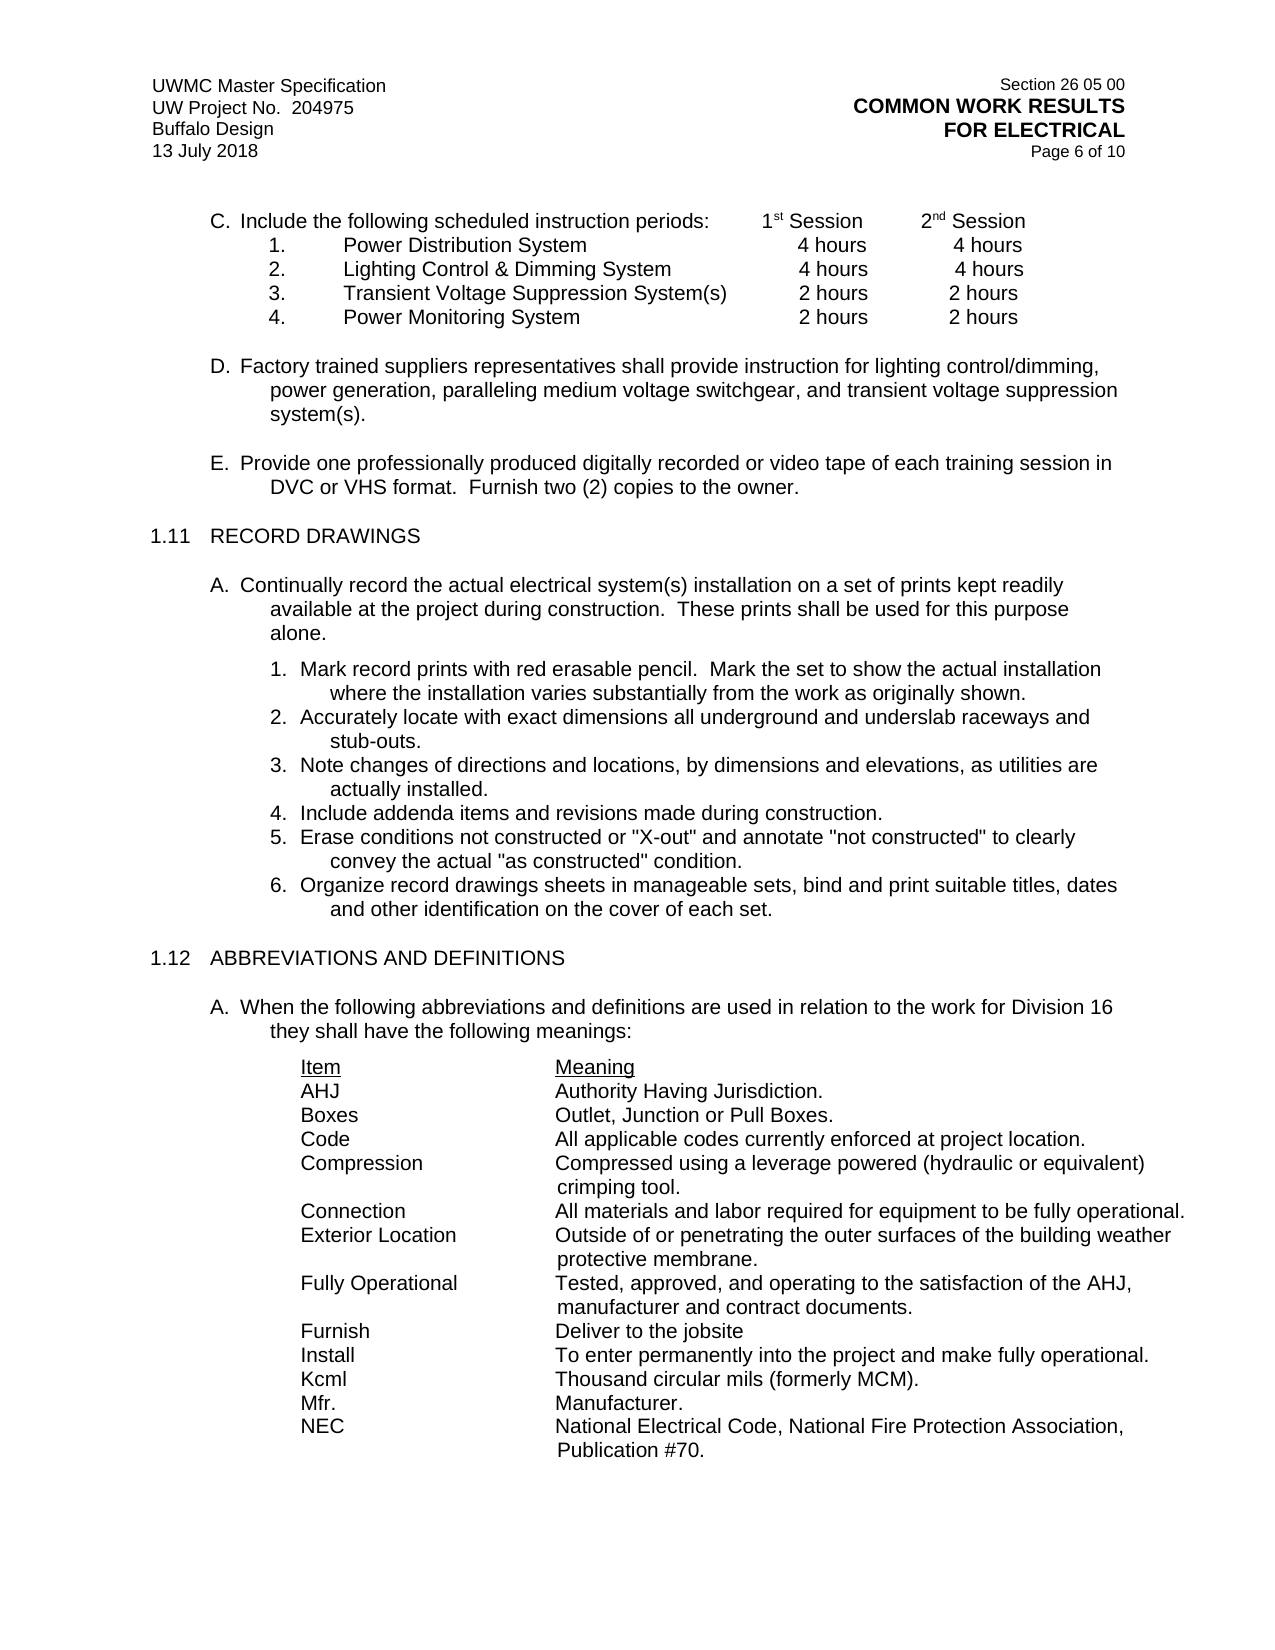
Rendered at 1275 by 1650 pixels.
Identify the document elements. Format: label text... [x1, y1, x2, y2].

table_cell Fully Operational [150, 1271, 546, 1318]
text Provide one professionally produced digitally recorded or video tape of each training session in DVC or VHS format. Furnish two (2) copies to the owner. [210, 451, 1125, 499]
table_cell Manufacturer. [546, 1390, 1202, 1414]
table_cell 2 hours [788, 305, 937, 329]
table_cell Compression [150, 1151, 546, 1199]
table_header 4 hours [938, 233, 1097, 257]
text When the following abbreviations and definitions are used in relation to the work for Division 16 they shall have the following meanings: [210, 994, 1125, 1042]
text Include the following scheduled instruction periods: 1st Session 2nd Session [210, 209, 1125, 233]
table_header Item [150, 1055, 546, 1079]
table_cell 2 hours [788, 281, 937, 305]
table_cell NEC [150, 1414, 546, 1462]
table_cell Tested, approved, and operating to the satisfaction of the AHJ, manufacturer and contract documents. [546, 1271, 1202, 1318]
table_cell Transient Voltage Suppression System(s) [332, 281, 787, 305]
text Continually record the actual electrical system(s) installation on a set of prints kept readily available at the project during construction. These prints shall be used for this purpose alone. [210, 573, 1125, 644]
table_cell Kcml [150, 1366, 546, 1390]
table_cell 3. [246, 281, 332, 305]
text ABBREVIATIONS AND DEFINITIONS [150, 946, 1125, 969]
text Include addenda items and revisions made during construction. [270, 801, 1125, 825]
table_cell Thousand circular mils (formerly MCM). [546, 1366, 1202, 1390]
table_cell 4 hours [938, 257, 1097, 281]
text Note changes of directions and locations, by dimensions and elevations, as utilities are actually installed. [270, 753, 1125, 801]
table_cell 4. [246, 305, 332, 329]
table_cell 2 hours [938, 305, 1097, 329]
table_cell Mfr. [150, 1390, 546, 1414]
table_header 1. [246, 233, 332, 257]
table_cell All applicable codes currently enforced at project location. [546, 1127, 1202, 1151]
table_cell Connection [150, 1199, 546, 1223]
table_cell 2. [246, 257, 332, 281]
table_cell All materials and labor required for equipment to be fully operational. [546, 1199, 1202, 1223]
text Erase conditions not constructed or "X-out" and annotate "not constructed" to clearly convey the actual "as constructed" condition. [270, 825, 1125, 873]
table_cell 4 hours [788, 257, 937, 281]
table_cell To enter permanently into the project and make fully operational. [546, 1343, 1202, 1366]
text Factory trained suppliers representatives shall provide instruction for lighting control/dimming, power generation, paralleling medium voltage switchgear, and transient voltage suppression system(s). [210, 354, 1125, 426]
text RECORD DRAWINGS [150, 524, 1125, 548]
table_cell Exterior Location [150, 1223, 546, 1271]
table_header Power Distribution System [332, 233, 787, 257]
table_header 4 hours [788, 233, 937, 257]
table_cell Outlet, Junction or Pull Boxes. [546, 1103, 1202, 1127]
table_cell National Electrical Code, National Fire Protection Association, Publication #70. [546, 1414, 1202, 1462]
text Accurately locate with exact dimensions all underground and underslab raceways and stub-outs. [270, 705, 1125, 753]
table_cell AHJ [150, 1079, 546, 1103]
table_cell Outside of or penetrating the outer surfaces of the building weather protective membrane. [546, 1223, 1202, 1271]
table_cell Code [150, 1127, 546, 1151]
table_cell Compressed using a leverage powered (hydraulic or equivalent) crimping tool. [546, 1151, 1202, 1199]
table_cell Power Monitoring System [332, 305, 787, 329]
table_cell Lighting Control & Dimming System [332, 257, 787, 281]
table_cell Install [150, 1343, 546, 1366]
text Mark record prints with red erasable pencil. Mark the set to show the actual installation where the installation varies substantially from the work as originally shown. [270, 657, 1125, 705]
table_cell Deliver to the jobsite [546, 1319, 1202, 1342]
table_cell Furnish [150, 1319, 546, 1342]
table_header Meaning [546, 1055, 1202, 1079]
text Organize record drawings sheets in manageable sets, bind and print suitable titles, dates and other identification on the cover of each set. [270, 873, 1125, 921]
table_cell 2 hours [938, 281, 1097, 305]
table_cell Authority Having Jurisdiction. [546, 1079, 1202, 1103]
table_cell Boxes [150, 1103, 546, 1127]
